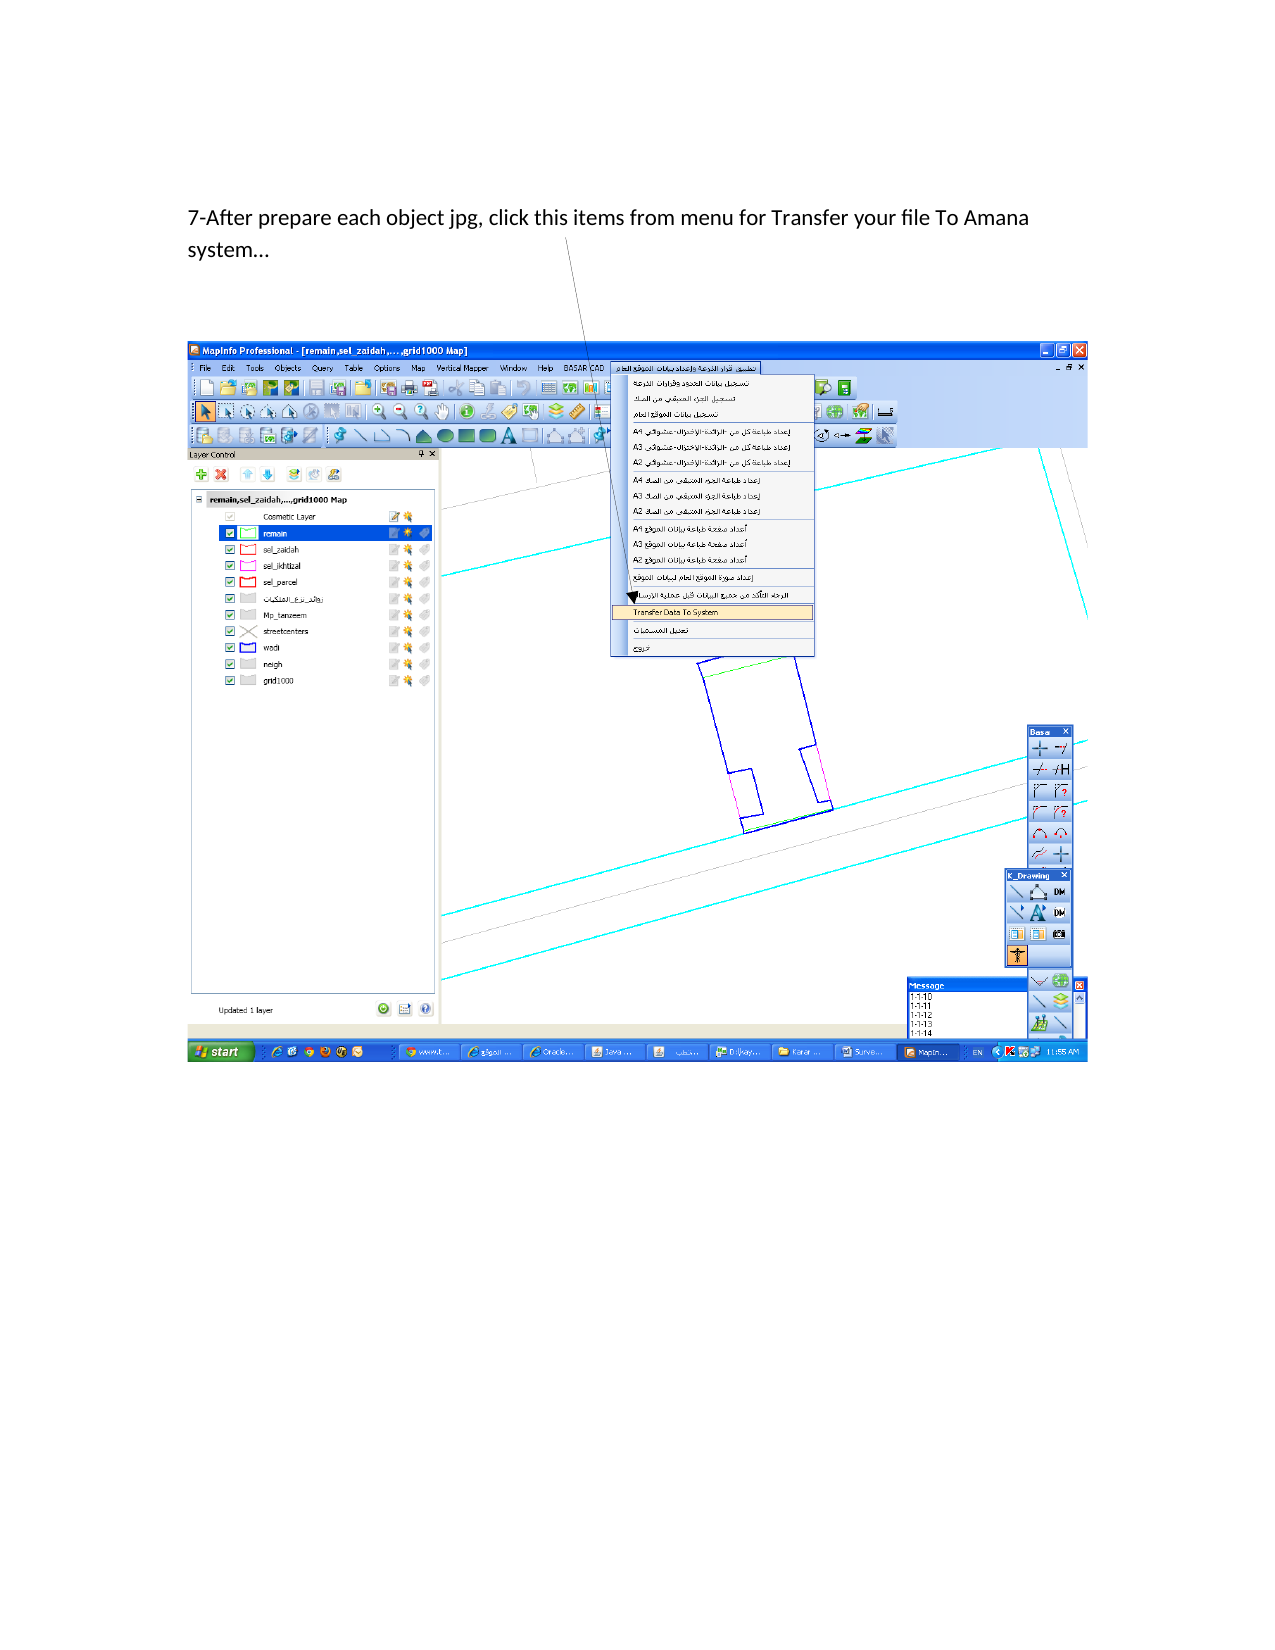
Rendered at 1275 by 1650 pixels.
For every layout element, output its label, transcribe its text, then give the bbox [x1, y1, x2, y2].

picture [187, 341, 1088, 1062]
text 7-After prepare each object jpg, click this items from menu for Transfer your file To Amana system… [187, 203, 1087, 263]
